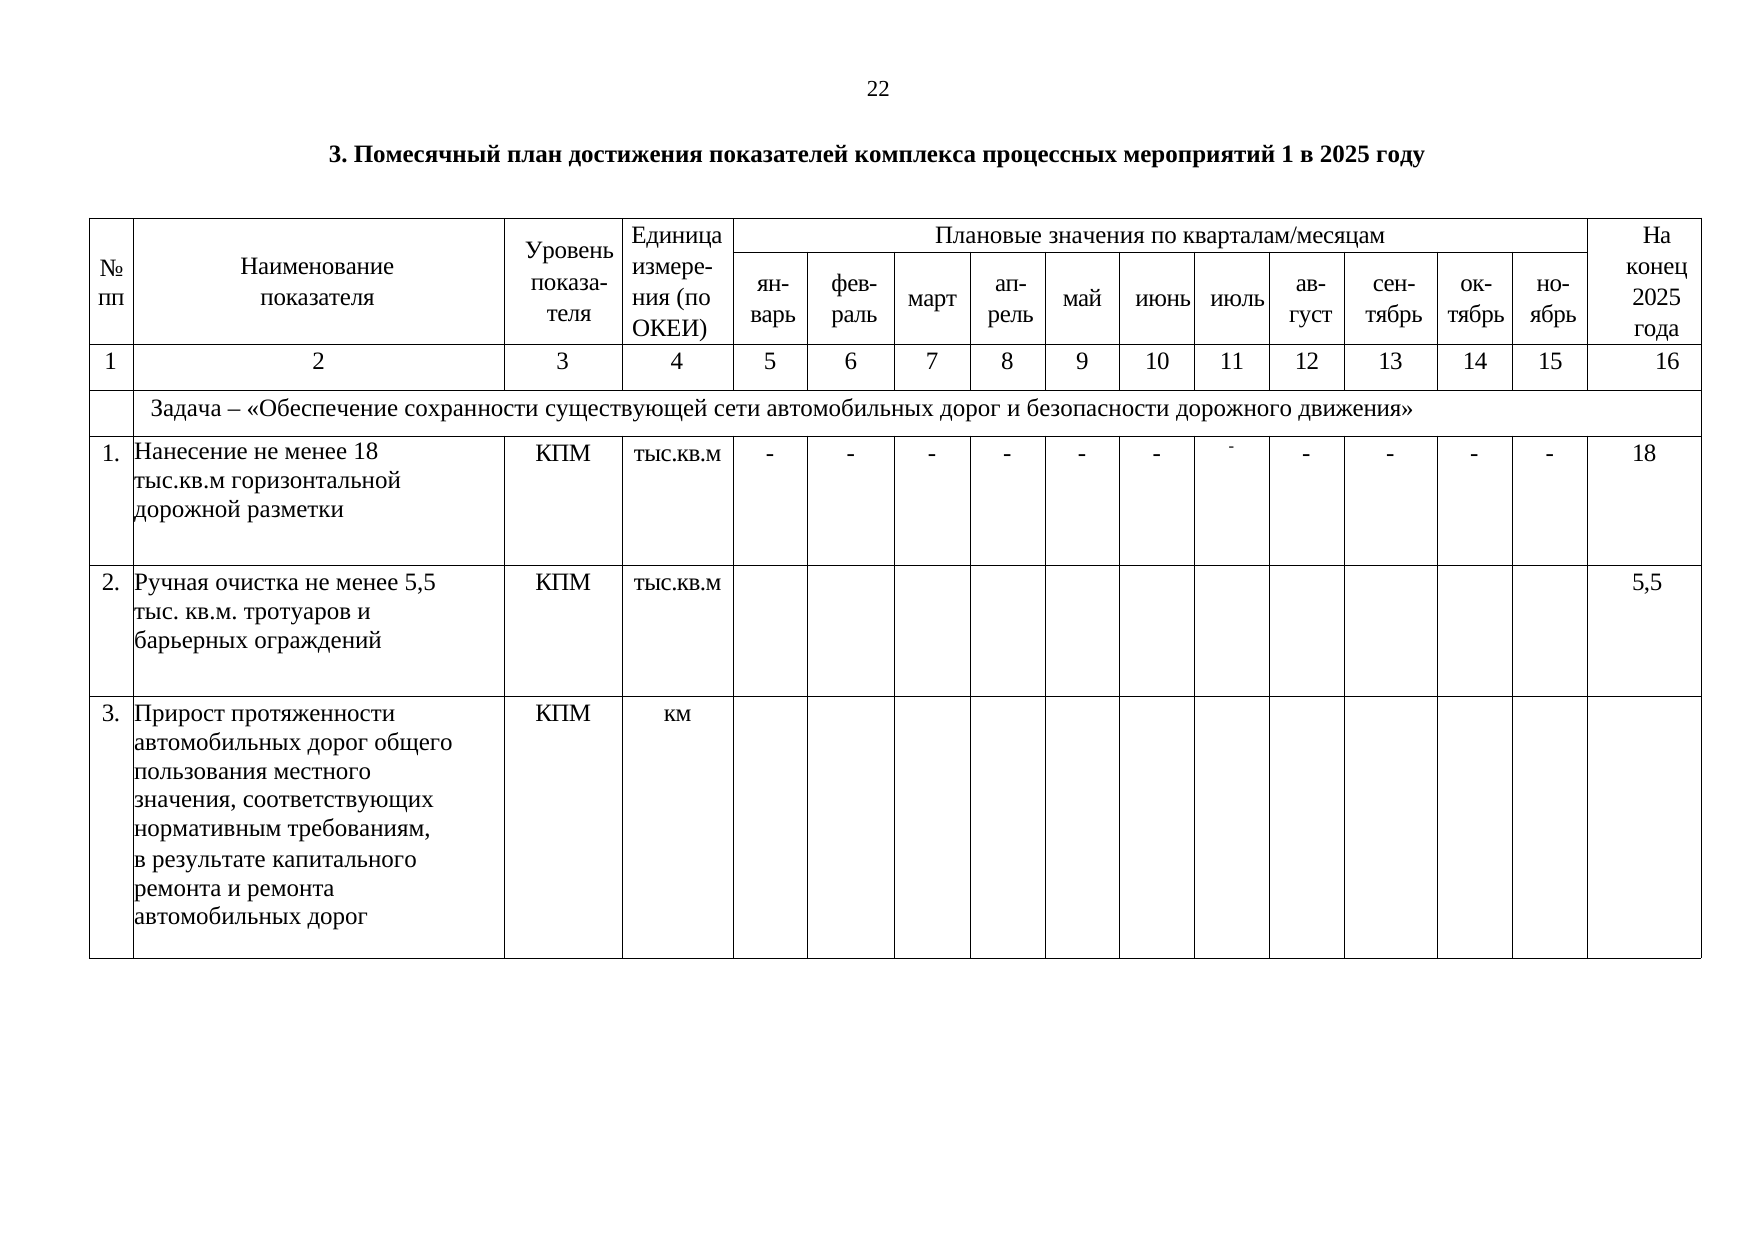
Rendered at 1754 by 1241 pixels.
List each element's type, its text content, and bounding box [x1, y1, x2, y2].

table_header На конец 2025 года [1588, 219, 1701, 344]
table_cell 6 [808, 345, 894, 390]
table_cell [808, 566, 894, 696]
table_cell ок- тябрь [1438, 253, 1512, 344]
table_cell - [1270, 437, 1344, 565]
table_cell 1. [90, 437, 133, 565]
table_cell [734, 566, 807, 696]
table_cell [971, 697, 1045, 958]
table_cell [1345, 697, 1437, 958]
table_header Единица измере- ния (по ОКЕИ) [623, 219, 733, 344]
table_cell 5,5 [1588, 566, 1701, 696]
table_header Наименование показателя [134, 219, 504, 344]
table_cell [1120, 697, 1194, 958]
table_cell 11 [1195, 345, 1269, 390]
table_cell 15 [1513, 345, 1587, 390]
table_cell [895, 697, 970, 958]
table_cell [1345, 566, 1437, 696]
table_cell КПМ [505, 697, 622, 958]
table_cell 1 [90, 345, 133, 390]
table_cell [734, 697, 807, 958]
table_cell 3. [90, 697, 133, 958]
table_cell 2 [134, 345, 504, 390]
table_cell [1046, 697, 1119, 958]
table_cell - [1438, 437, 1512, 565]
table_cell КПМ [505, 437, 622, 565]
table_cell тыс.кв.м [623, 437, 733, 565]
table_cell [1120, 566, 1194, 696]
table_cell ап- рель [971, 253, 1045, 344]
table_cell 18 [1588, 437, 1701, 565]
table_cell ян- варь [734, 253, 807, 344]
table_cell 7 [895, 345, 970, 390]
table_cell - [1513, 437, 1587, 565]
table_cell май [1046, 253, 1119, 344]
table_cell 2. [90, 566, 133, 696]
table_cell 10 [1120, 345, 1194, 390]
table_cell тыс.кв.м [623, 566, 733, 696]
table_cell [1438, 566, 1512, 696]
table_cell но- ябрь [1513, 253, 1587, 344]
table_cell - [1345, 437, 1437, 565]
table_cell Задача – «Обеспечение сохранности существующей сети автомобильных дорог и безопасности дорожного движения» [134, 391, 1701, 436]
table_cell КПМ [505, 566, 622, 696]
table_cell 16 [1588, 345, 1701, 390]
table_cell [1588, 697, 1701, 958]
table_cell [971, 566, 1045, 696]
table_cell 13 [1345, 345, 1437, 390]
table_cell 9 [1046, 345, 1119, 390]
table_cell км [623, 697, 733, 958]
table_cell 8 [971, 345, 1045, 390]
table_cell [1195, 566, 1269, 696]
table_cell июнь [1120, 253, 1194, 344]
table_cell [1195, 697, 1269, 958]
table_cell [808, 697, 894, 958]
table_cell - [734, 437, 807, 565]
table_cell - [895, 437, 970, 565]
table_header Плановые значения по кварталам/месяцам [734, 219, 1587, 252]
table_cell - [1195, 437, 1269, 565]
table_cell [1270, 697, 1344, 958]
table_cell 5 [734, 345, 807, 390]
table_cell [1513, 566, 1587, 696]
table_cell 3 [505, 345, 622, 390]
table_cell [1270, 566, 1344, 696]
table_cell - [971, 437, 1045, 565]
table_cell - [1120, 437, 1194, 565]
table_cell март [895, 253, 970, 344]
table_cell [895, 566, 970, 696]
table_cell [1438, 697, 1512, 958]
text 3. Помесячный план достижения показателей комплекса процессных мероприятий 1 в 2025 году [48, 139, 1705, 168]
table_cell Нанесение не менее 18 тыс.кв.м горизонтальной дорожной разметки [134, 437, 504, 565]
table_cell [1513, 697, 1587, 958]
table_cell [1046, 566, 1119, 696]
table_cell Прирост протяженности автомобильных дорог общего пользования местного значения, соответствующих нормативным требованиям, в результате капитального ремонта и ремонта автомобильных дорог [134, 697, 504, 958]
table_cell фев- раль [808, 253, 894, 344]
table_cell 4 [623, 345, 733, 390]
table_cell июль [1195, 253, 1269, 344]
table_cell [90, 391, 133, 436]
table_header Уровень показа- теля [505, 219, 622, 344]
table_cell - [1046, 437, 1119, 565]
table_cell Ручная очистка не менее 5,5 тыс. кв.м. тротуаров и барьерных ограждений [134, 566, 504, 696]
table_cell ав- густ [1270, 253, 1344, 344]
table_cell сен- тябрь [1345, 253, 1437, 344]
table_cell - [808, 437, 894, 565]
table_header № пп [90, 219, 133, 344]
table_cell 12 [1270, 345, 1344, 390]
table_cell 14 [1438, 345, 1512, 390]
